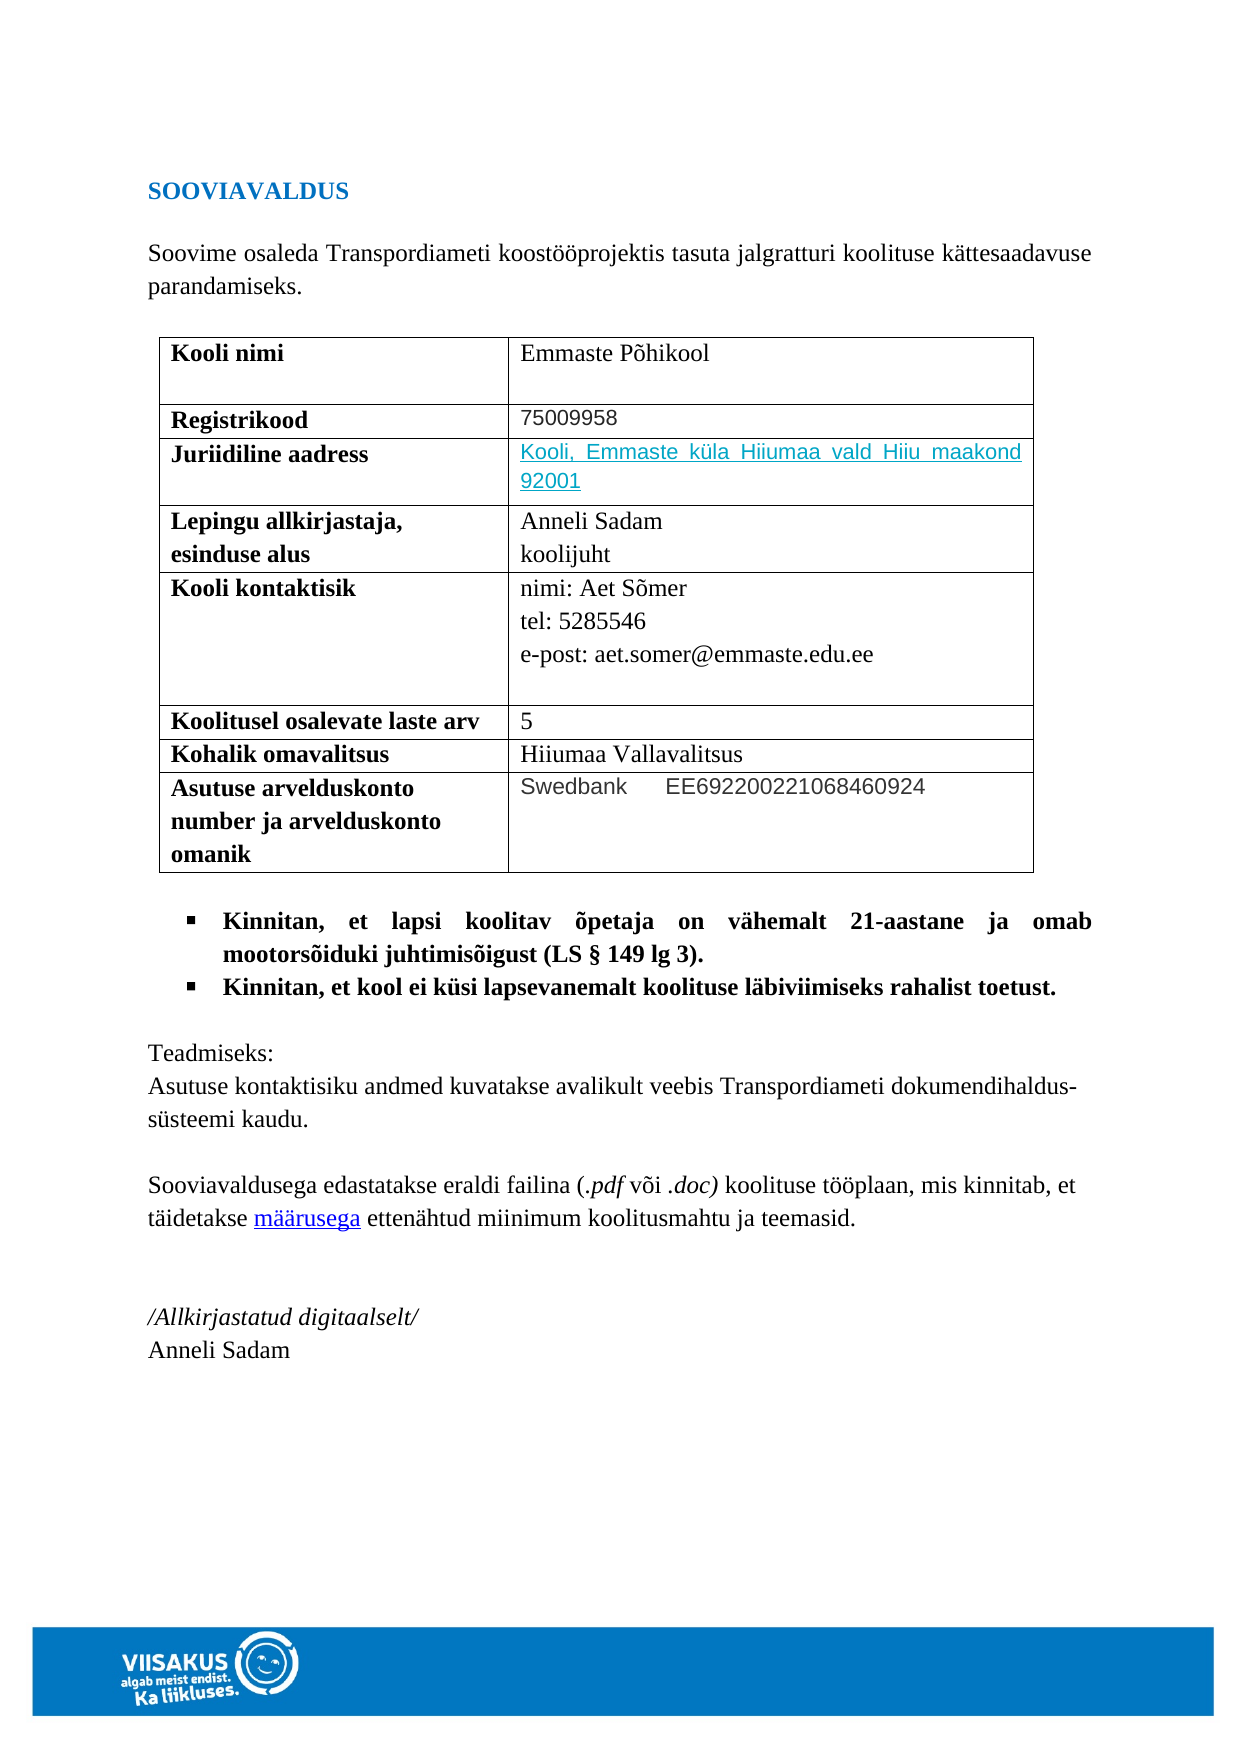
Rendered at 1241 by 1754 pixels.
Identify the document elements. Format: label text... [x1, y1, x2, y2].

table_cell Juriidiline aadress [160, 439, 508, 505]
list Kinnitan, et kool ei küsi lapsevanemalt koolituse läbiviimiseks rahalist toetust. [185, 972, 1093, 1001]
list Kinnitan, et lapsi koolitav õpetaja on vähemalt 21-aastane ja omab mootorsõiduki juhtimisõigust (LS § 149 lg 3). [185, 906, 1093, 968]
table_cell Registrikood [160, 405, 508, 438]
text Anneli Sadam [148, 1335, 1093, 1364]
table_cell Lepingu allkirjastaja, esinduse alus [160, 506, 508, 572]
picture [25, 1622, 1221, 1723]
table_cell Asutuse arvelduskonto number ja arvelduskonto omanik [160, 773, 508, 872]
table_cell 5 [509, 706, 1033, 738]
table_cell Kooli kontaktisik [160, 573, 508, 705]
table_header Kooli nimi [160, 338, 508, 404]
table_cell Koolitusel osalevate laste arv [160, 706, 508, 738]
table_cell Swedbank EE692200221068460924 [509, 773, 1033, 872]
table_cell Kooli, Emmaste küla Hiiumaa vald Hiiu maakond 92001 [509, 439, 1033, 505]
text SOOVIAVALDUS [148, 176, 1093, 205]
text Sooviavaldusega edastatakse eraldi failina (.pdf või .doc) koolituse tööplaan, mis kinnitab, et täidetakse määrusega ettenähtud miinimum koolitusmahtu ja teemasid. [148, 1170, 1093, 1232]
table_header Emmaste Põhikool [509, 338, 1033, 404]
text Teadmiseks: [148, 1038, 1093, 1067]
table_cell Kohalik omavalitsus [160, 740, 508, 772]
table_cell Anneli Sadam koolijuht [509, 506, 1033, 572]
table_cell Hiiumaa Vallavalitsus [509, 740, 1033, 772]
text Soovime osaleda Transpordiameti koostööprojektis tasuta jalgratturi koolituse kättesaadavuse parandamiseks. [148, 238, 1093, 300]
text Asutuse kontaktisiku andmed kuvatakse avalikult veebis Transpordiameti dokumendihaldus-süsteemi kaudu. [148, 1071, 1093, 1133]
table_cell nimi: Aet Sõmer tel: 5285546 e-post: aet.somer@emmaste.edu.ee [509, 573, 1033, 705]
text /Allkirjastatud digitaalselt/ [148, 1302, 1093, 1331]
table_cell 75009958 [509, 405, 1033, 438]
